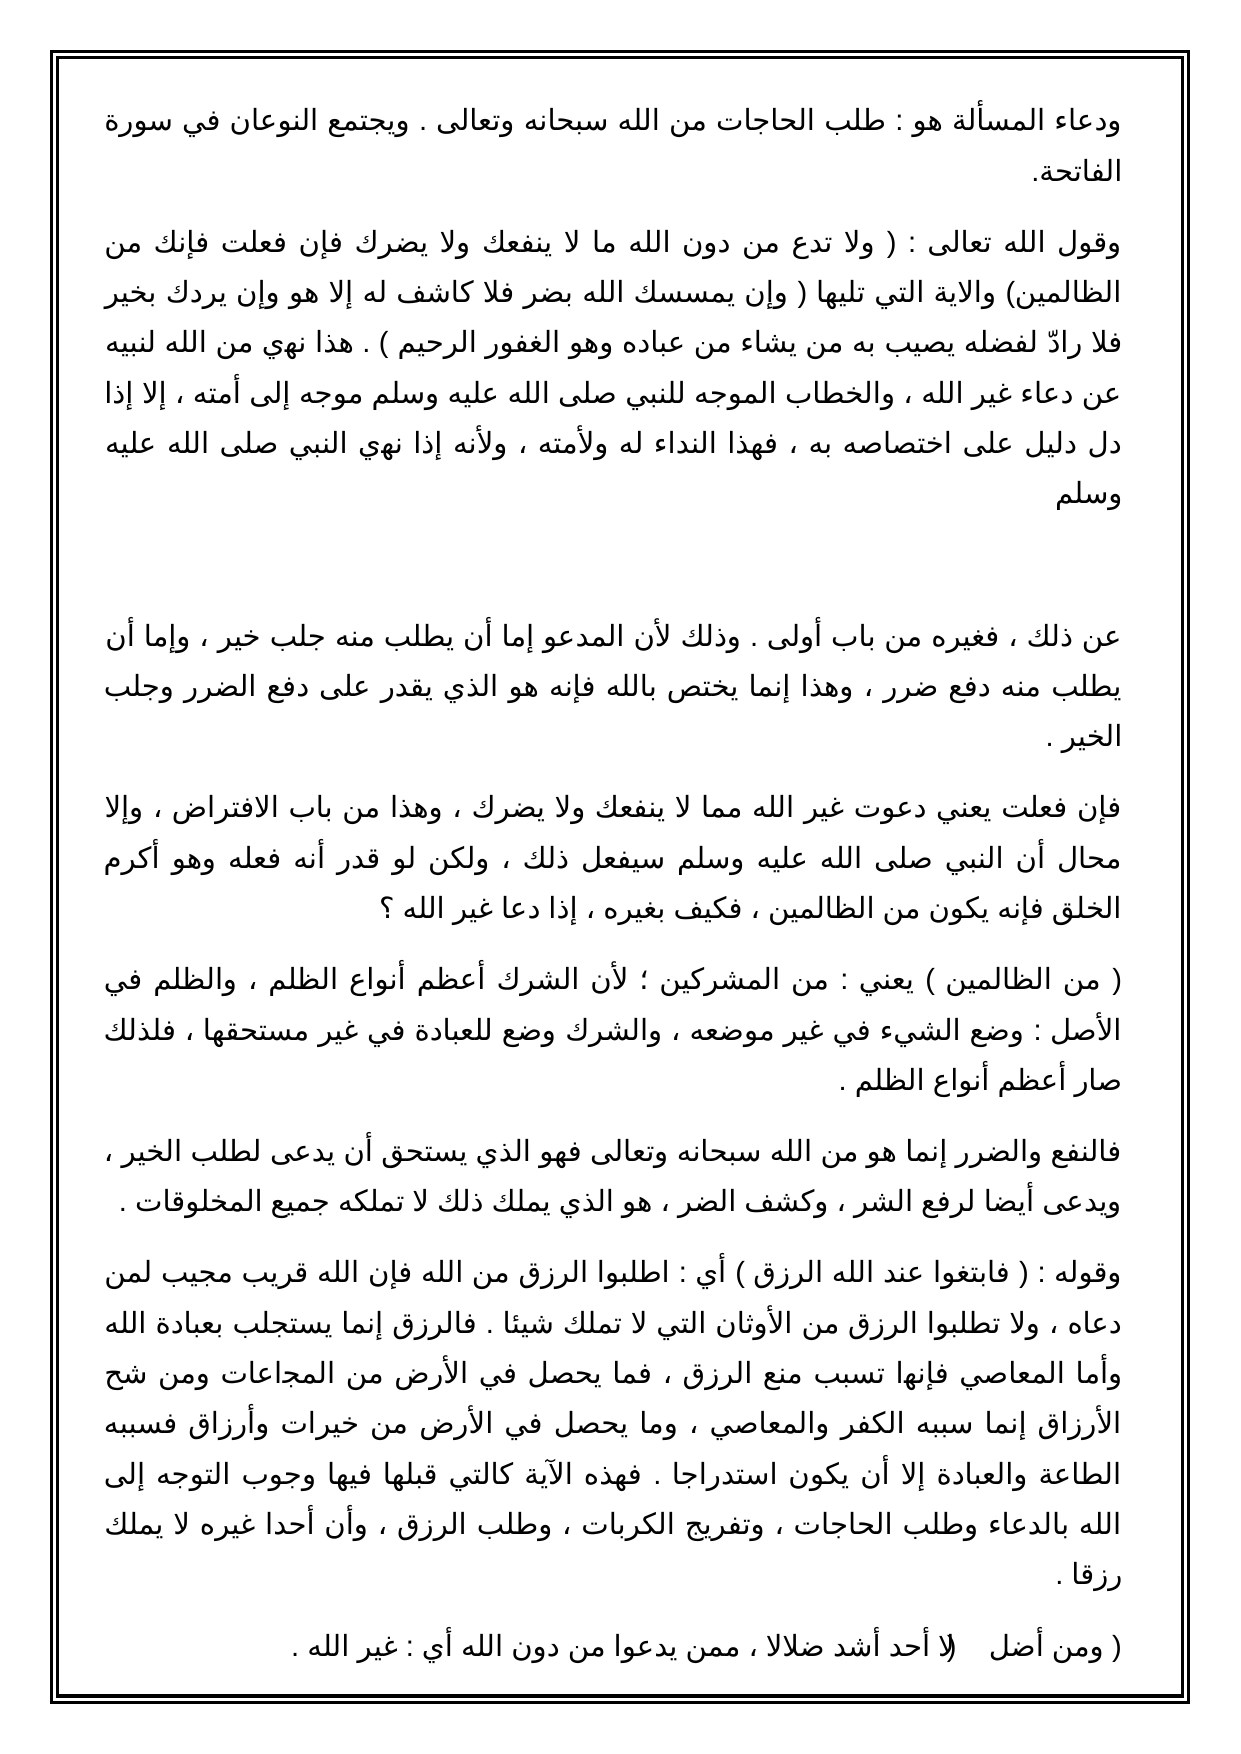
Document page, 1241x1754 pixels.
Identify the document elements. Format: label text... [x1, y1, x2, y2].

text وقول الله تعالى : ( ولا تدع من دون الله ما لا ينفعك ولا يضرك فإن فعلت فإنك من الظالمين) والاية التي تليها ( وإن يمسسك الله بضر فلا كاشف له إلا هو وإن يردك بخير فلا رادّ لفضله يصيب به من يشاء من عباده وهو الغفور الرحيم ) . هذا ﻧﻬي من الله لنبيه عن دعاء غير الله ، والخطاب الموجه للنبي صلى الله عليه وسلم موجه إلى أمته ، إلا إذا دل دليل على اختصاصه به ، فهذا النداء له ولأمته ، ولأنه إذا ﻧﻬي النبي صلى الله عليه وسلم [103, 225, 1122, 510]
text فالنفع والضرر إنما هو من الله سبحانه وتعالى فهو الذي يستحق أن يدعى لطلب الخير ، ويدعى أيضا لرفع الشر ، وكشف الضر ، هو الذي يملك ذلك لا تملكه جميع المخلوقات . [103, 1134, 1122, 1218]
text ودعاء المسألة هو : طلب الحاجات من الله سبحانه وتعالى . ويجتمع النوعان في سورة الفاتحة. [103, 103, 1122, 187]
text ( ومن أضل ( لا أحد أشد ضلالا ، ممن يدعوا من دون الله أي : غير الله . [103, 1628, 1122, 1662]
text عن ذلك ، فغيره من باب أولى . وذلك لأن المدعو إما أن يطلب منه جلب خير ، وإما أن يطلب منه دفع ضرر ، وهذا إنما يختص بالله فإنه هو الذي يقدر على دفع الضرر وجلب الخير . [103, 619, 1122, 753]
text ( من الظالمين ) يعني : من المشركين ؛ لأن الشرك أعظم أنواع الظلم ، والظلم في الأصل : وضع الشيء في غير موضعه ، والشرك وضع للعبادة في غير مستحقها ، فلذلك صار أعظم أنواع الظلم . [103, 962, 1122, 1096]
text وقوله : ( فابتغوا عند الله الرزق ) أي : اطلبوا الرزق من الله فإن الله قريب مجيب لمن دعاه ، ولا تطلبوا الرزق من الأوثان التي لا تملك شيئا . فالرزق إنما يستجلب بعبادة الله وأما المعاصي فإﻧﻬا تسبب منع الرزق ، فما يحصل في الأرض من اﻟﻤﺠاعات ومن شح الأرزاق إنما سببه الكفر والمعاصي ، وما يحصل في الأرض من خيرات وأرزاق فسببه الطاعة والعبادة إلا أن يكون استدراجا . فهذه الآية كالتي قبلها فيها وجوب التوجه إلى الله بالدعاء وطلب الحاجات ، وتفريج الكربات ، وطلب الرزق ، وأن أحدا غيره لا يملك رزقا . [103, 1256, 1122, 1591]
text فإن فعلت يعني دعوت غير الله مما لا ينفعك ولا يضرك ، وهذا من باب الافتراض ، وإلا محال أن النبي صلى الله عليه وسلم سيفعل ذلك ، ولكن لو قدر أنه فعله وهو أكرم الخلق فإنه يكون من الظالمين ، فكيف بغيره ، إذا دعا غير الله ؟ [103, 791, 1122, 925]
